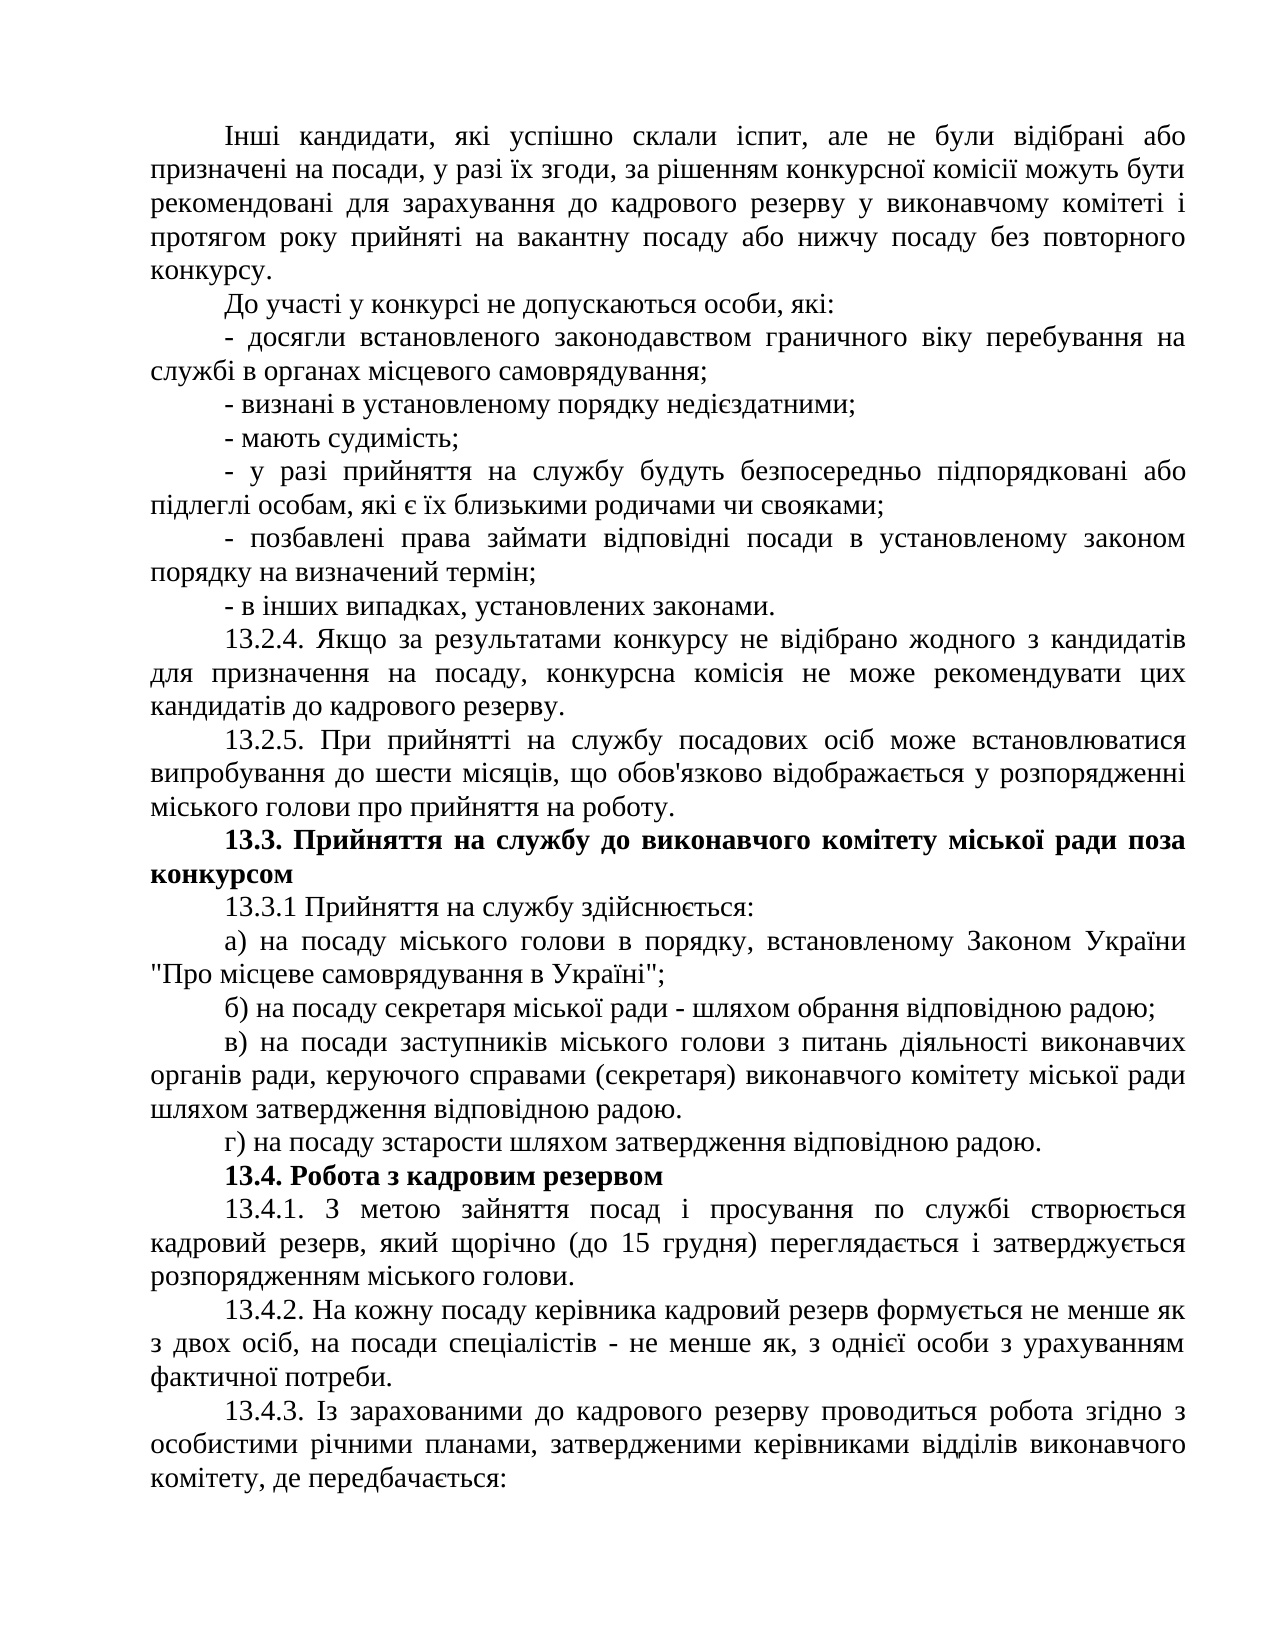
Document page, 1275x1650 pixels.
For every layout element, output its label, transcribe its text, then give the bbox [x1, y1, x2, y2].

text - у разі прийняття на службу будуть безпосередньо підпорядковані або підлеглі особам, які є їх близькими родичами чи свояками; [150, 453, 1187, 521]
text 13.4.2. На кожну посаду керівника кадровий резерв формується не менше як з двох осіб, на посади спеціалістів - не менше як, з однієї особи з урахуванням фактичної потреби. [150, 1292, 1187, 1393]
text г) на посаду зстарости шляхом затвердження відповідною радою. [150, 1124, 1187, 1158]
text 13.3. Прийняття на службу до виконавчого комітету міської ради поза конкурсом [150, 822, 1187, 889]
text До участі у конкурсі не допускаються особи, які: [150, 286, 1187, 319]
text а) на посаду міського голови в порядку, встановленому Законом України "Про місцеве самоврядування в Україні"; [150, 923, 1187, 990]
text 13.4. Робота з кадровим резервом [150, 1158, 1187, 1191]
text 13.2.5. При прийнятті на службу посадових осіб може встановлюватися випробування до шести місяців, що обов'язково відображається у розпорядженні міського голови про прийняття на роботу. [150, 722, 1187, 822]
text 13.2.4. Якщо за результатами конкурсу не відібрано жодного з кандидатів для призначення на посаду, конкурсна комісія не може рекомендувати цих кандидатів до кадрового резерву. [150, 621, 1187, 722]
text Інші кандидати, які успішно склали іспит, але не були відібрані або призначені на посади, у разі їх згоди, за рішенням конкурсної комісії можуть бути рекомендовані для зарахування до кадрового резерву у виконавчому комітеті і протягом року прийняті на вакантну посаду або нижчу посаду без повторного конкурсу. [150, 118, 1187, 286]
text - досягли встановленого законодавством граничного віку перебування на службі в органах місцевого самоврядування; [150, 319, 1187, 386]
text 13.4.3. Із зарахованими до кадрового резерву проводиться робота згідно з особистими річними планами, затвердженими керівниками відділів виконавчого комітету, де передбачається: [150, 1393, 1187, 1493]
text - визнані в установленому порядку недієздатними; [150, 386, 1187, 420]
text 13.4.1. З метою зайняття посад і просування по службі створюється кадровий резерв, який щорічно (до 15 грудня) переглядається і затверджується розпорядженням міського голови. [150, 1191, 1187, 1292]
text - мають судимість; [150, 420, 1187, 453]
text б) на посаду секретаря міської ради - шляхом обрання відповідною радою; [150, 990, 1187, 1024]
text 13.3.1 Прийняття на службу здійснюється: [150, 889, 1187, 923]
text в) на посади заступників міського голови з питань діяльності виконавчих органів ради, керуючого справами (секретаря) виконавчого комітету міської ради шляхом затвердження відповідною радою. [150, 1024, 1187, 1124]
text - позбавлені права займати відповідні посади в установленому законом порядку на визначений термін; [150, 521, 1187, 588]
text - в інших випадках, установлених законами. [150, 588, 1187, 621]
